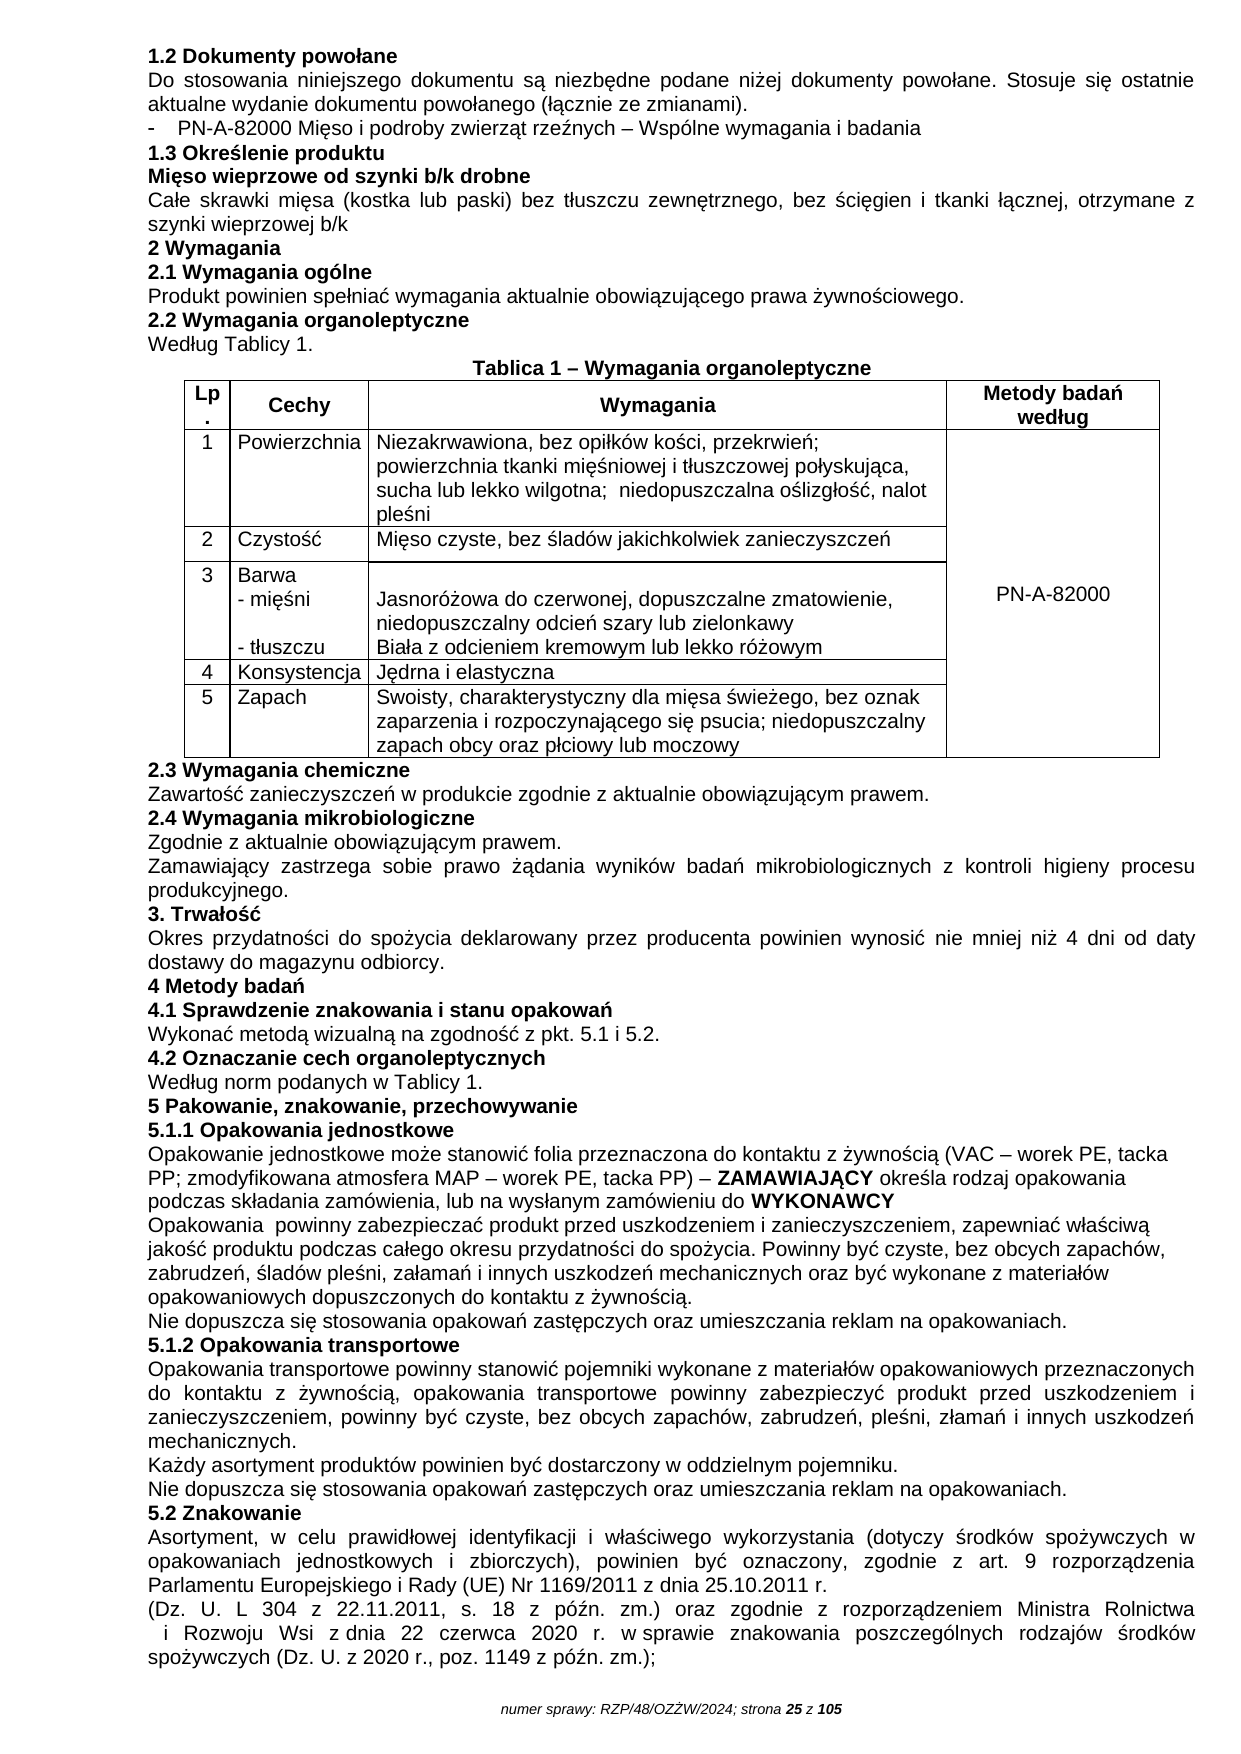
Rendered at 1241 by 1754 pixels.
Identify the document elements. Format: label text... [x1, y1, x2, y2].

text 3. Trwałość [148, 902, 1196, 926]
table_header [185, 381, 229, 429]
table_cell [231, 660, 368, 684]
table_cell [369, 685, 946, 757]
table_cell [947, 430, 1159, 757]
text 2.1 Wymagania ogólne [148, 260, 1196, 284]
text Asortyment, w celu prawidłowej identyfikacji i właściwego wykorzystania (dotyczy środków spożywczych w opakowaniach jednostkowych i zbiorczych), powinien być oznaczony, zgodnie z art. 9 rozporządzenia Parlamentu Europejskiego i Rady (UE) Nr 1169/2011 z dnia 25.10.2011 r. [148, 1525, 1196, 1597]
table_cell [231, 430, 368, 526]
text 1.3 Określenie produktu [148, 140, 1196, 164]
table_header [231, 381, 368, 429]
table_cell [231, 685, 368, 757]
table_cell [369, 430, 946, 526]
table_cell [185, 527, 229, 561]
text Mięso wieprzowe od szynki b/k drobne [148, 164, 1196, 188]
text 2.3 Wymagania chemiczne [148, 758, 1196, 782]
text Nie dopuszcza się stosowania opakowań zastępczych oraz umieszczania reklam na opakowaniach. [148, 1309, 1196, 1333]
text 5.1.2 Opakowania transportowe [148, 1333, 1196, 1357]
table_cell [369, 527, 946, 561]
text Do stosowania niniejszego dokumentu są niezbędne podane niżej dokumenty powołane. Stosuje się ostatnie aktualne wydanie dokumentu powołanego (łącznie ze zmianami). [148, 68, 1196, 116]
text Opakowanie jednostkowe może stanowić folia przeznaczona do kontaktu z żywnością (VAC – worek PE, tacka PP; zmodyfikowana atmosfera MAP – worek PE, tacka PP) – ZAMAWIAJĄCY określa rodzaj opakowania podczas składania zamówienia, lub na wysłanym zamówieniu do WYKONAWCY [148, 1141, 1196, 1213]
text Całe skrawki mięsa (kostka lub paski) bez tłuszczu zewnętrznego, bez ścięgien i tkanki łącznej, otrzymane z szynki wieprzowej b/k [148, 188, 1196, 236]
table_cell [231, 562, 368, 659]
list PN-A-82000 Mięso i podroby zwierząt rzeźnych – Wspólne wymagania i badania [148, 116, 1196, 140]
text Wykonać metodą wizualną na zgodność z pkt. 5.1 i 5.2. [148, 1022, 1196, 1046]
text 1.2 Dokumenty powołane [148, 44, 1196, 68]
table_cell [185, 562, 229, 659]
text 2.2 Wymagania organoleptyczne [148, 308, 1196, 332]
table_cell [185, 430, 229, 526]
text Zgodnie z aktualnie obowiązującym prawem. [148, 830, 1196, 854]
text 5.2 Znakowanie [148, 1501, 1196, 1525]
text Opakowania transportowe powinny stanowić pojemniki wykonane z materiałów opakowaniowych przeznaczonych do kontaktu z żywnością, opakowania transportowe powinny zabezpieczyć produkt przed uszkodzeniem i zanieczyszczeniem, powinny być czyste, bez obcych zapachów, zabrudzeń, pleśni, złamań i innych uszkodzeń mechanicznych. [148, 1357, 1196, 1453]
text 2 Wymagania [148, 236, 1196, 260]
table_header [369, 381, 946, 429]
text Tablica 1 – Wymagania organoleptyczne [148, 356, 1196, 380]
text Produkt powinien spełniać wymagania aktualnie obowiązującego prawa żywnościowego. [148, 284, 1196, 308]
text Nie dopuszcza się stosowania opakowań zastępczych oraz umieszczania reklam na opakowaniach. [148, 1477, 1196, 1501]
text Każdy asortyment produktów powinien być dostarczony w oddzielnym pojemniku. [148, 1453, 1196, 1477]
text Okres przydatności do spożycia deklarowany przez producenta powinien wynosić nie mniej niż 4 dni od daty dostawy do magazynu odbiorcy. [148, 926, 1196, 974]
text 4.1 Sprawdzenie znakowania i stanu opakowań [148, 998, 1196, 1022]
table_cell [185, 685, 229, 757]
text Według Tablicy 1. [148, 332, 1196, 356]
text (Dz. U. L 304 z 22.11.2011, s. 18 z późn. zm.) oraz zgodnie z rozporządzeniem Ministra Rolnictwa i Rozwoju Wsi z dnia 22 czerwca 2020 r. w sprawie znakowania poszczególnych rodzajów środków spożywczych (Dz. U. z 2020 r., poz. 1149 z późn. zm.); [148, 1597, 1196, 1668]
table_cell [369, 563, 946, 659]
text 4 Metody badań [148, 974, 1196, 998]
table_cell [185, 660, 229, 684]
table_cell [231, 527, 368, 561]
text Zawartość zanieczyszczeń w produkcie zgodnie z aktualnie obowiązującym prawem. [148, 782, 1196, 806]
text 2.4 Wymagania mikrobiologiczne [148, 806, 1196, 830]
text 4.2 Oznaczanie cech organoleptycznych [148, 1046, 1196, 1069]
text Opakowania powinny zabezpieczać produkt przed uszkodzeniem i zanieczyszczeniem, zapewniać właściwą jakość produktu podczas całego okresu przydatności do spożycia. Powinny być czyste, bez obcych zapachów, zabrudzeń, śladów pleśni, załamań i innych uszkodzeń mechanicznych oraz być wykonane z materiałów opakowaniowych dopuszczonych do kontaktu z żywnością. [148, 1213, 1196, 1309]
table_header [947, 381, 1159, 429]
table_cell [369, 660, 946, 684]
text 5 Pakowanie, znakowanie, przechowywanie [148, 1093, 1196, 1117]
text Zamawiający zastrzega sobie prawo żądania wyników badań mikrobiologicznych z kontroli higieny procesu produkcyjnego. [148, 854, 1196, 902]
text Według norm podanych w Tablicy 1. [148, 1069, 1196, 1093]
text 5.1.1 Opakowania jednostkowe [148, 1117, 1196, 1141]
